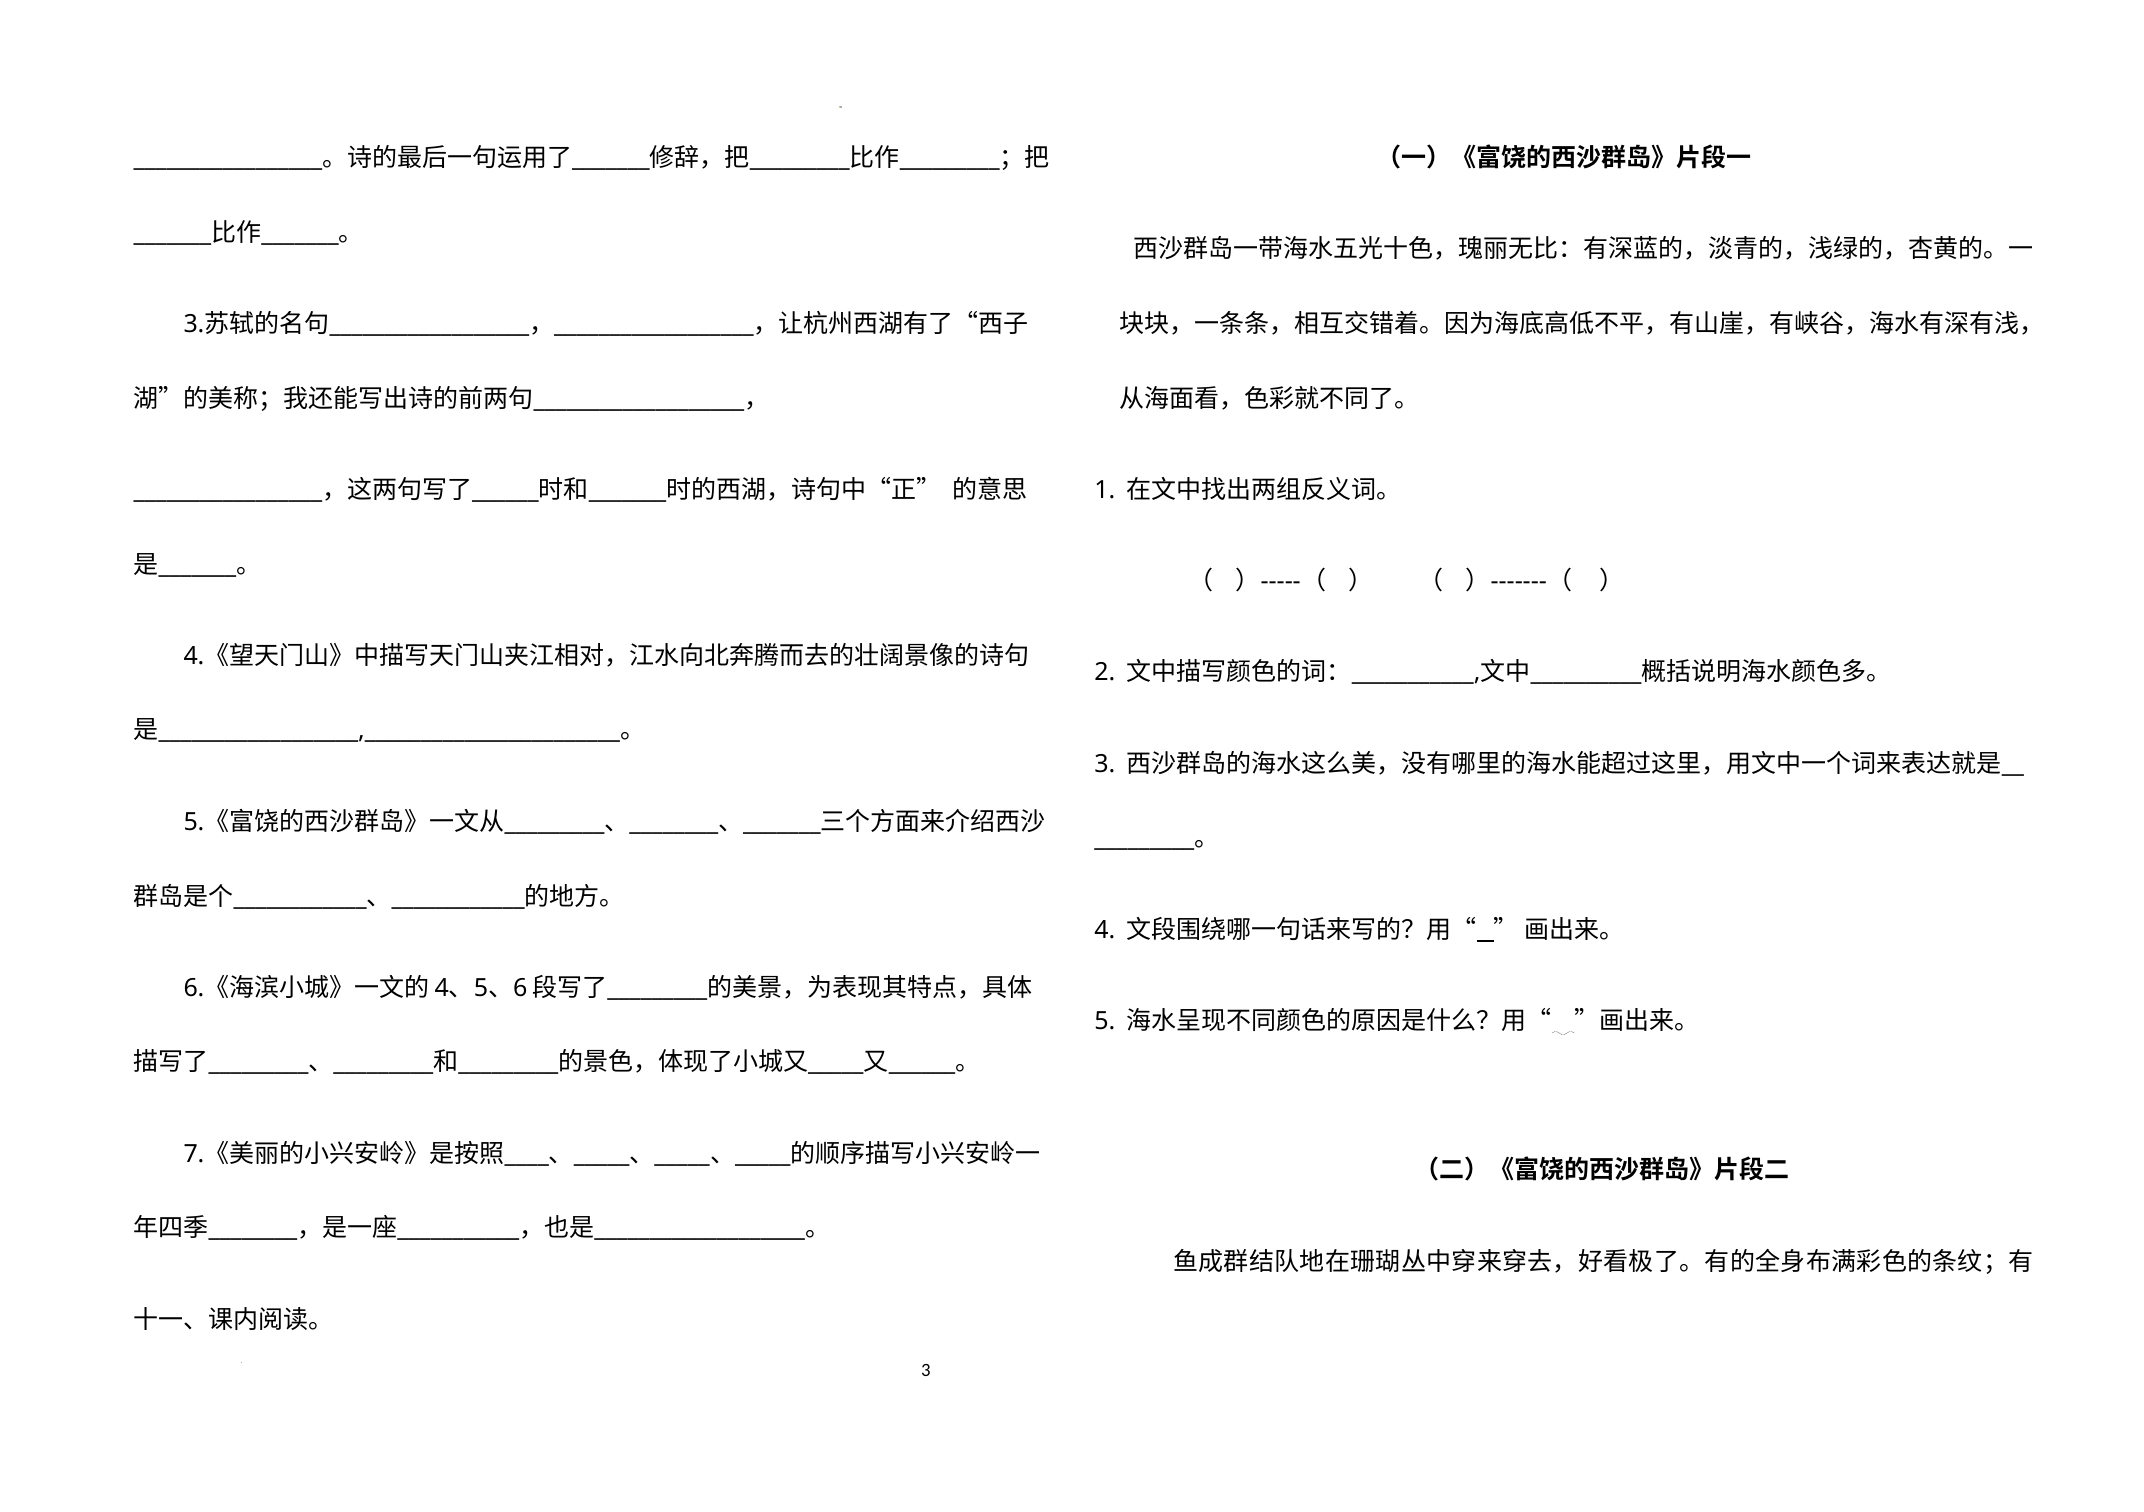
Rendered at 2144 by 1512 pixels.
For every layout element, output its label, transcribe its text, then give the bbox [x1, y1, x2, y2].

list _________________，这两句写了______时和_______时的西湖，诗句中“正” 的意思是_______。 [133, 455, 1050, 595]
list 在文中找出两组反义词。 [1094, 455, 2033, 520]
list 4.《望天门山》中描写天门山夹江相对，江水向北奔腾而去的壮阔景像的诗句是__________________,_______________________。 [133, 621, 1050, 761]
list 西沙群岛的海水这么美，没有哪里的海水能超过这里，用文中一个词来表达就是___________。 [1094, 729, 2033, 868]
list 6.《海滨小城》一文的4、5、6段写了_________的美景，为表现其特点，具体描写了_________、_________和_________的景色，体现了小城又_____又______。 [133, 953, 1050, 1092]
list 3.苏轼的名句__________________，__________________，让杭州西湖有了“西子湖”的美称；我还能写出诗的前两句___________________， [133, 289, 1050, 429]
list 5.《富饶的西沙群岛》一文从_________、________、_______三个方面来介绍西沙群岛是个____________、____________的地方。 [133, 787, 1050, 927]
list 西沙群岛一带海水五光十色，瑰丽无比：有深蓝的，淡青的，浅绿的，杏黄的。一块块，一条条，相互交错着。因为海底高低不平，有山崖，有峡谷，海水有深有浅，从海面看，色彩就不同了。 [1094, 214, 2033, 429]
text 鱼成群结队地在珊瑚丛中穿来穿去，好看极了。有的全身布满彩色的条纹；有的头上长着一簇红缨；有的周身像插着好些扇子，游动的时候飘飘摇摇；有的眼睛圆溜溜的，身上长满了刺，鼓起气来像皮球一样圆。各种各样的鱼，多得数不清。正像人们说的那样，西沙群岛的海里，一半是水，一半是鱼。 [1123, 1227, 2033, 1292]
list 海水呈现不同颜色的原因是什么？用“ ”画出来。 [1094, 986, 2033, 1051]
list （一）《富饶的西沙群岛》片段一 [1094, 123, 2033, 188]
list （二）《富饶的西沙群岛》片段二 [1094, 1136, 2033, 1201]
list 7.《美丽的小兴安岭》是按照____、_____、_____、_____的顺序描写小兴安岭一年四季________，是一座___________，也是___________________。 [133, 1119, 1050, 1258]
list （ ）-----（ ） （ ）-------（ ） [1182, 546, 2033, 611]
list 十一、课内阅读。 [108, 1285, 1050, 1350]
list 文段围绕哪一句话来写的？用“ ” 画出来。 [1094, 895, 2033, 960]
list _________________。诗的最后一句运用了_______修辞，把_________比作_________；把_______比作_______。 [133, 123, 1050, 263]
list 文中描写颜色的词：___________,文中__________概括说明海水颜色多。 [1094, 637, 2033, 702]
